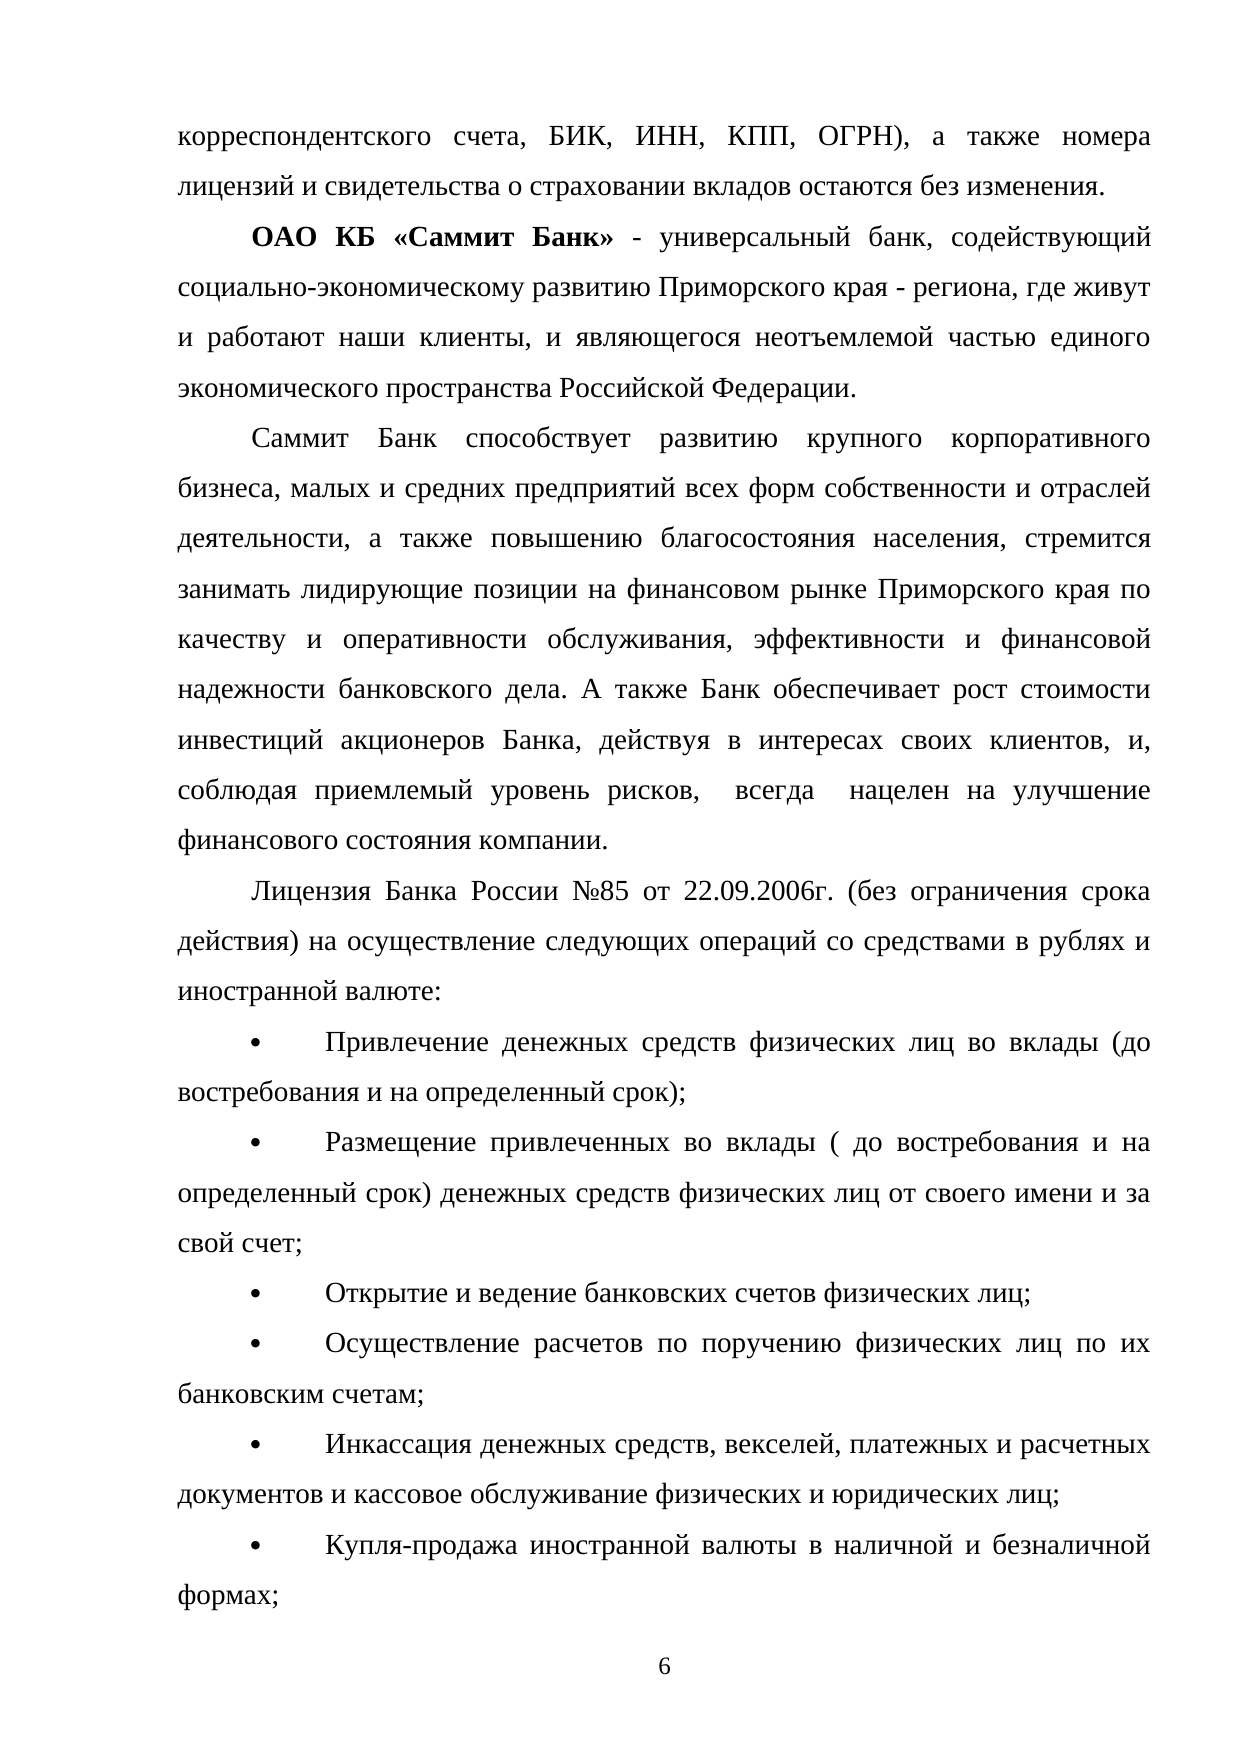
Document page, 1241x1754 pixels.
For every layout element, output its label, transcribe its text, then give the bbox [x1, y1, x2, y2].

list Привлечение денежных средств физических лиц во вклады (до востребования и на определенный срок); [177, 1024, 1152, 1108]
list Открытие и ведение банковских счетов физических лиц; [177, 1275, 1152, 1309]
list Осуществление расчетов по поручению физических лиц по их банковским счетам; [177, 1326, 1152, 1409]
text ОАО КБ «Саммит Банк» - универсальный банк, содействующий социально-экономическому развитию Приморского края - региона, где живут и работают наши клиенты, и являющегося неотъемлемой частью единого экономического пространства Российской Федерации. [177, 219, 1152, 403]
list Размещение привлеченных во вклады ( до востребования и на определенный срок) денежных средств физических лиц от своего имени и за свой счет; [177, 1124, 1152, 1258]
text Саммит Банк способствует развитию крупного корпоративного бизнеса, малых и средних предприятий всех форм собственности и отраслей деятельности, а также повышению благосостояния населения, стремится занимать лидирующие позиции на финансовом рынке Приморского края по качеству и оперативности обслуживания, эффективности и финансовой надежности банковского дела. А также Банк обеспечивает рост стоимости инвестиций акционеров Банка, действуя в интересах своих клиентов, и, соблюдая приемлемый уровень рисков, всегда нацелен на улучшение финансового состояния компании. [177, 420, 1152, 856]
list Купля-продажа иностранной валюты в наличной и безналичной формах; [177, 1527, 1152, 1611]
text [177, 118, 1152, 202]
list Инкассация денежных средств, векселей, платежных и расчетных документов и кассовое обслуживание физических и юридических лиц; [177, 1426, 1152, 1510]
text Лицензия Банка России №85 от 22.09.2006г. (без ограничения срока действия) на осуществление следующих операций со средствами в рублях и иностранной валюте: [177, 873, 1152, 1007]
